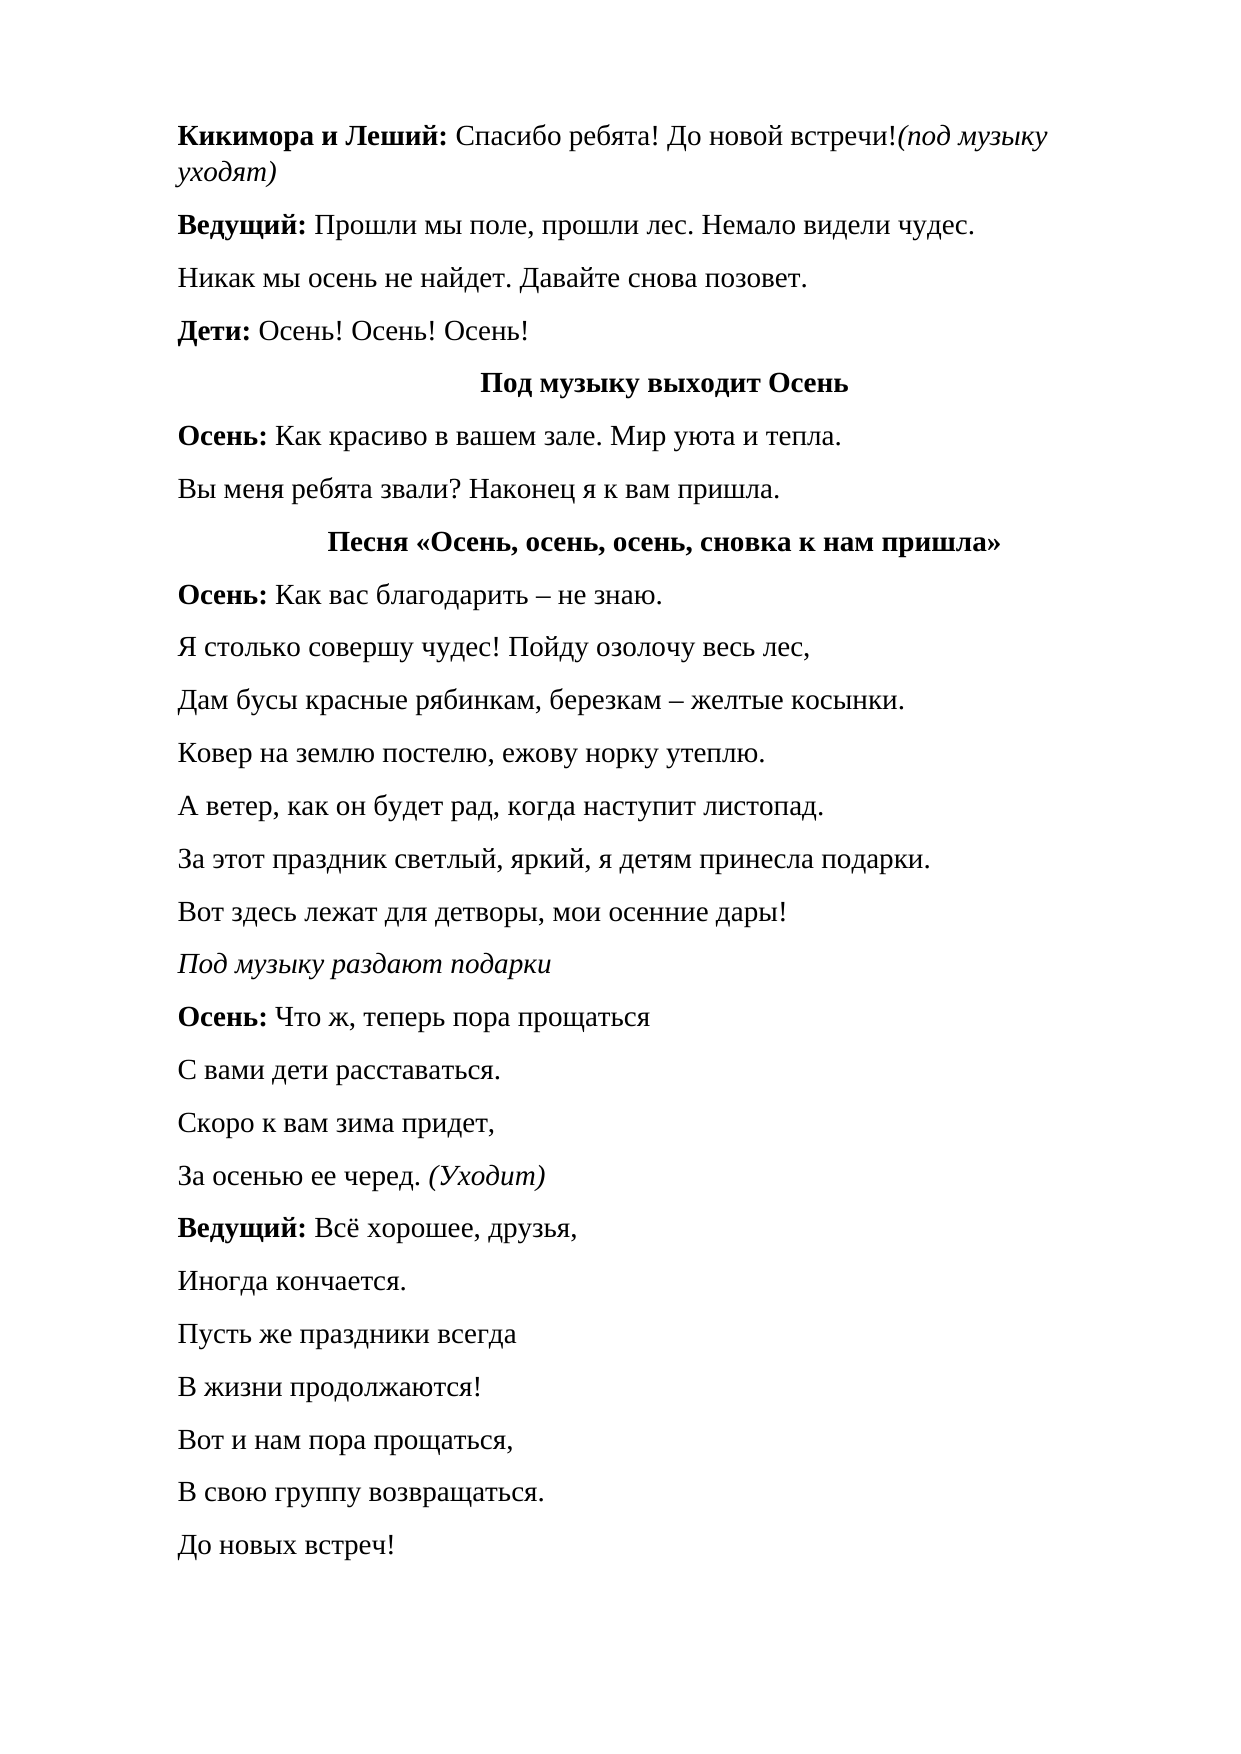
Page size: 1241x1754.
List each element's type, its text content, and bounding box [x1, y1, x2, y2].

text Вот и нам пора прощаться, [177, 1422, 1152, 1455]
text Песня «Осень, осень, осень, сновка к нам пришла» [177, 524, 1152, 557]
text С вами дети расставаться. [177, 1052, 1152, 1086]
text Под музыку раздают подарки [177, 946, 1152, 980]
text В жизни продолжаются! [177, 1369, 1152, 1402]
text Осень: Как красиво в вашем зале. Мир уюта и тепла. [177, 418, 1152, 452]
text За этот праздник светлый, яркий, я детям принесла подарки. [177, 841, 1152, 874]
text Скоро к вам зима придет, [177, 1105, 1152, 1138]
text Никак мы осень не найдет. Давайте снова позовет. [177, 260, 1152, 293]
text Ковер на землю постелю, ежову норку утеплю. [177, 735, 1152, 769]
text Кикимора и Леший: Спасибо ребята! До новой встречи!(под музыку уходят) [177, 118, 1152, 188]
text Осень: Что ж, теперь пора прощаться [177, 999, 1152, 1033]
text Под музыку выходит Осень [177, 366, 1152, 399]
text Дам бусы красные рябинкам, березкам – желтые косынки. [177, 682, 1152, 716]
text За осенью ее черед. (Уходит) [177, 1158, 1152, 1191]
text В свою группу возвращаться. [177, 1474, 1152, 1508]
text Пусть же праздники всегда [177, 1316, 1152, 1350]
text Дети: Осень! Осень! Осень! [177, 313, 1152, 346]
text Иногда кончается. [177, 1263, 1152, 1297]
text Я столько совершу чудес! Пойду озолочу весь лес, [177, 629, 1152, 663]
text До новых встреч! [177, 1527, 1152, 1561]
text Ведущий: Всё хорошее, друзья, [177, 1211, 1152, 1244]
text Вы меня ребята звали? Наконец я к вам пришла. [177, 471, 1152, 505]
text Ведущий: Прошли мы поле, прошли лес. Немало видели чудес. [177, 207, 1152, 241]
text А ветер, как он будет рад, когда наступит листопад. [177, 788, 1152, 822]
text Вот здесь лежат для детворы, мои осенние дары! [177, 894, 1152, 927]
text Осень: Как вас благодарить – не знаю. [177, 577, 1152, 610]
